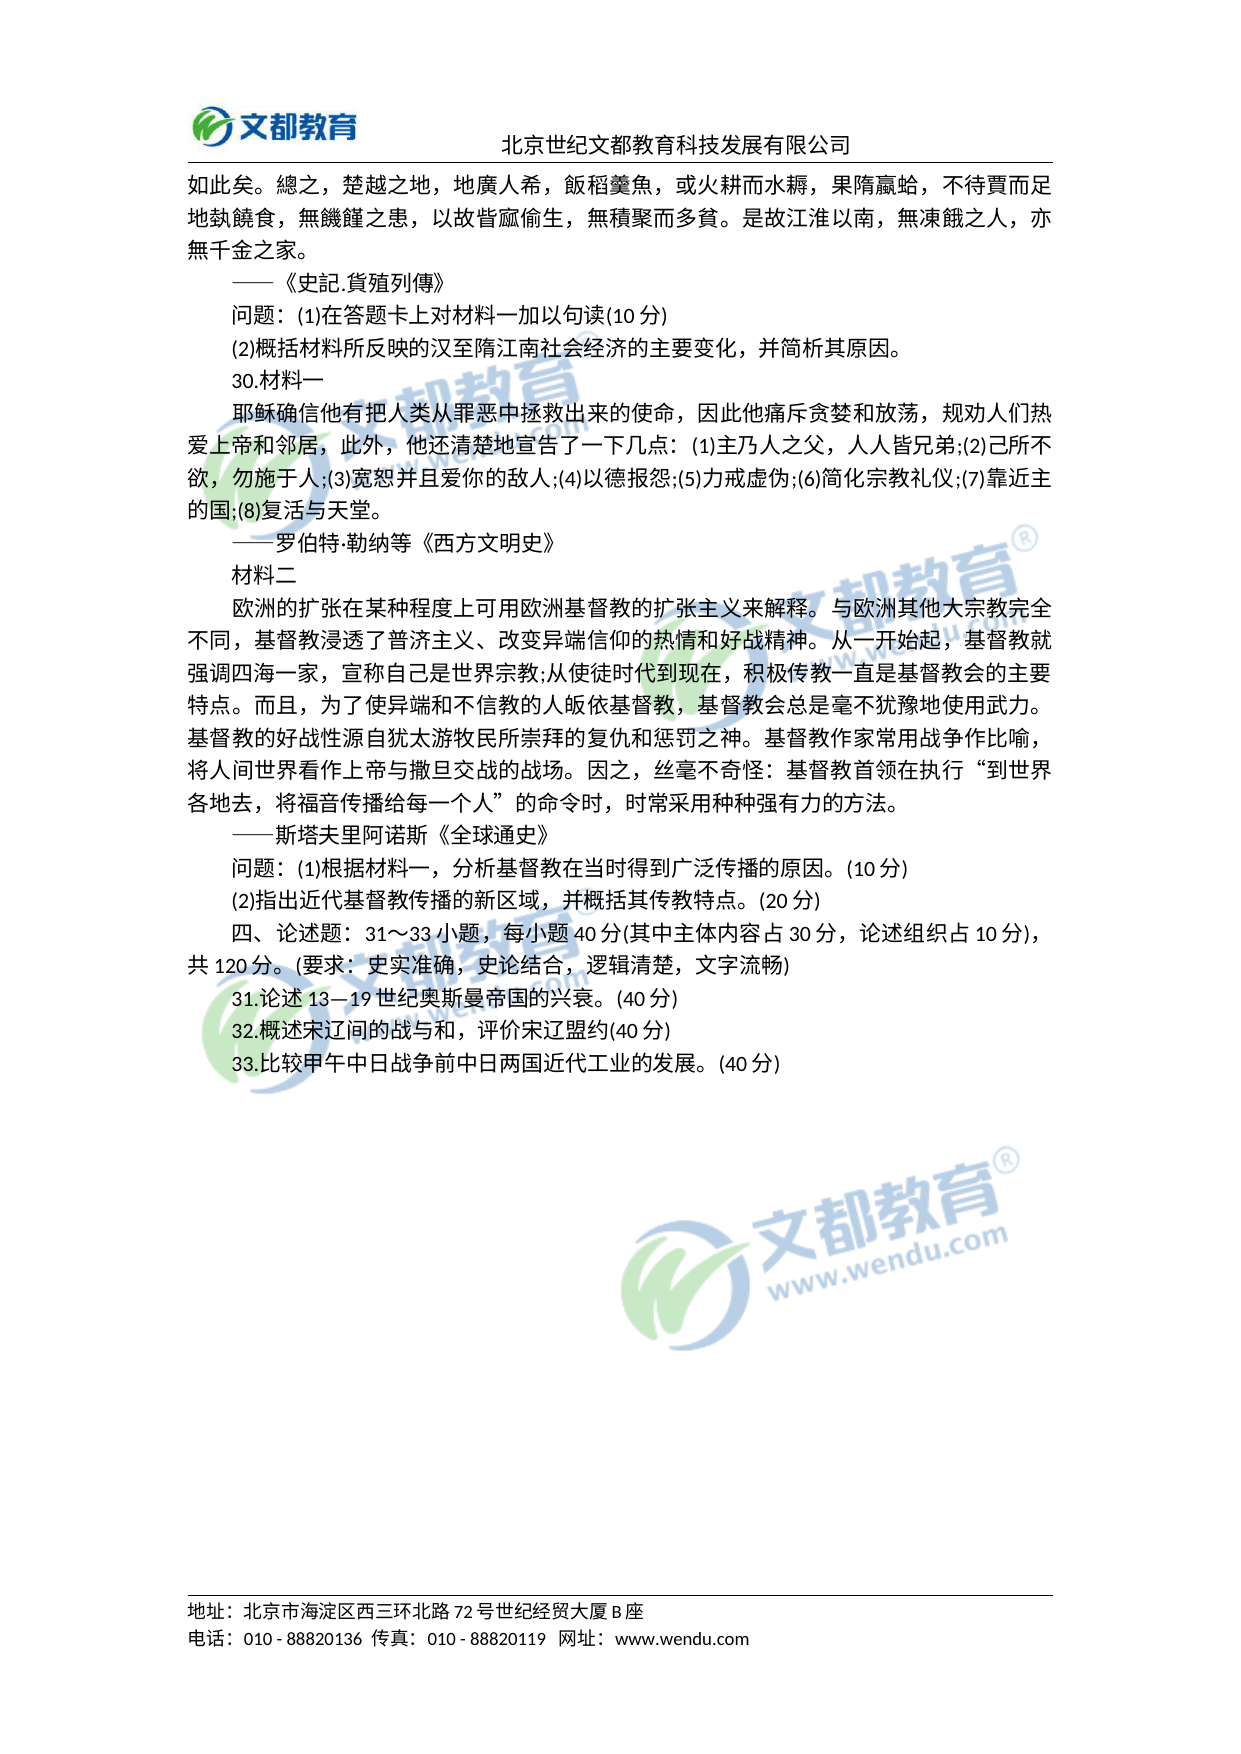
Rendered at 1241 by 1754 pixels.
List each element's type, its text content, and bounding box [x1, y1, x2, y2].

picture [187, 1078, 1053, 1408]
text ——斯塔夫里阿诺斯《全球通史》 [187, 818, 1053, 850]
text 四、论述题：31～33 小题，每小题40分(其中主体内容占30分，论述组织占10分)，共120分。(要求：史实准确，史论结合，逻辑清楚，文字流畅) [187, 915, 1053, 980]
text (2)概括材料所反映的汉至隋江南社会经济的主要变化，并简析其原因。 [187, 330, 1053, 363]
text ——《史記.貨殖列傳》 [187, 265, 1053, 298]
picture [187, 88, 357, 154]
text 问题：(1)根据材料一，分析基督教在当时得到广泛传播的原因。(10分) [187, 850, 1053, 883]
text 欧洲的扩张在某种程度上可用欧洲基督教的扩张主义来解释。与欧洲其他大宗教完全不同，基督教浸透了普济主义、改变异端信仰的热情和好战精神。从一开始起，基督教就强调四海一家，宣称自己是世界宗教;从使徒时代到现在，积极传教一直是基督教会的主要特点。而且，为了使异端和不信教的人皈依基督教，基督教会总是毫不犹豫地使用武力。基督教的好战性源自犹太游牧民所崇拜的复仇和惩罚之神。基督教作家常用战争作比喻，将人间世界看作上帝与撒旦交战的战场。因之，丝毫不奇怪：基督教首领在执行“到世界各地去，将福音传播给每一个人”的命令时，时常采用种种强有力的方法。 [187, 590, 1053, 818]
text (2)指出近代基督教传播的新区域，并概括其传教特点。(20分) [187, 883, 1053, 915]
text 问题：(1)在答题卡上对材料一加以句读(10分) [187, 298, 1053, 330]
text 30.材料一 [187, 363, 1053, 395]
text 31.论述13—19世纪奥斯曼帝国的兴衰。(40分) [187, 980, 1053, 1013]
text 材料二 [187, 558, 1053, 590]
text ——罗伯特·勒纳等《西方文明史》 [187, 525, 1053, 558]
text 32.概述宋辽间的战与和，评价宋辽盟约(40分) [187, 1013, 1053, 1045]
text 耶稣确信他有把人类从罪恶中拯救出来的使命，因此他痛斥贪婪和放荡，规劝人们热爱上帝和邻居，此外，他还清楚地宣告了一下几点：(1)主乃人之父，人人皆兄弟;(2)己所不欲，勿施于人;(3)宽恕并且爱你的敌人;(4)以德报怨;(5)力戒虚伪;(6)简化宗教礼仪;(7)靠近主的国;(8)复活与天堂。 [187, 395, 1053, 525]
text 33.比较甲午中日战争前中日两国近代工业的发展。(40分) [187, 1045, 1053, 1078]
